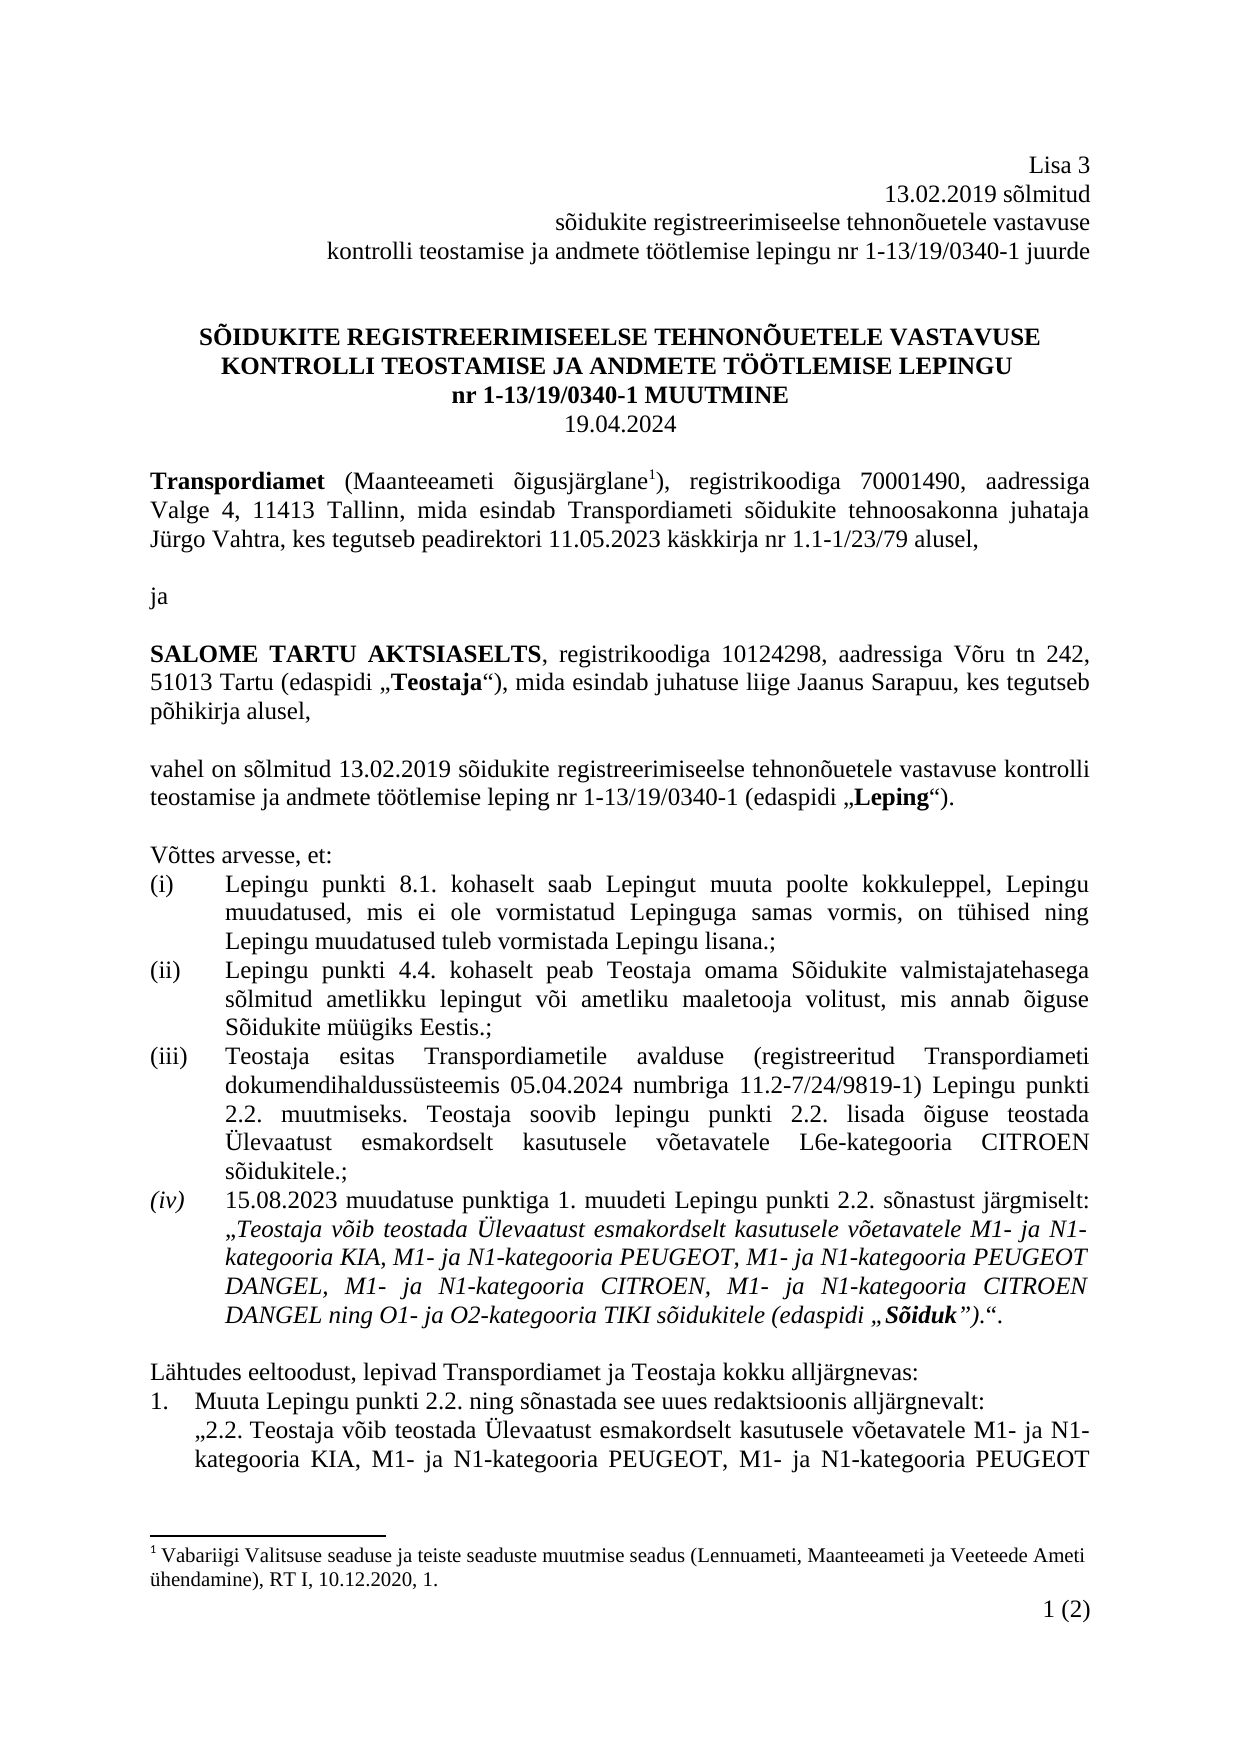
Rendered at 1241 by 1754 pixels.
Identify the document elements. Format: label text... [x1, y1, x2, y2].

list Teostaja esitas Transpordiametile avalduse (registreeritud Transpordiameti dokumendihaldussüsteemis 05.04.2024 numbriga 11.2-7/24/9819-1) Lepingu punkti 2.2. muutmiseks. Teostaja soovib lepingu punkti 2.2. lisada õiguse teostada Ülevaatust esmakordselt kasutusele võetavatele L6e-kategooria CITROEN sõidukitele.; [150, 1041, 1090, 1185]
text Võttes arvesse, et: [150, 840, 1090, 869]
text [194, 1415, 1090, 1472]
text vahel on sõlmitud 13.02.2019 sõidukite registreerimiseelse tehnonõuetele vastavuse kontrolli teostamise ja andmete töötlemise leping nr 1-13/19/0340-1 (edaspidi „Leping“). [150, 754, 1090, 811]
text sõidukite registreerimiseelse tehnonõuetele vastavuse [150, 207, 1090, 236]
list 15.08.2023 muudatuse punktiga 1. muudeti Lepingu punkti 2.2. sõnastust järgmiselt: „Teostaja võib teostada Ülevaatust esmakordselt kasutusele võetavatele M1- ja N1-kategooria KIA, M1- ja N1-kategooria PEUGEOT, M1- ja N1-kategooria PEUGEOT DANGEL, M1- ja N1-kategooria CITROEN, M1- ja N1-kategooria CITROEN DANGEL ning O1- ja O2-kategooria TIKI sõidukitele (edaspidi „Sõiduk”).“. [150, 1185, 1090, 1329]
text SALOME TARTU AKTSIASELTS, registrikoodiga 10124298, aadressiga Võru tn 242, 51013 Tartu (edaspidi „Teostaja“), mida esindab juhatuse liige Jaanus Sarapuu, kes tegutseb põhikirja alusel, [150, 639, 1090, 725]
text 13.02.2019 sõlmitud [150, 179, 1090, 207]
text 19.04.2024 [150, 409, 1090, 437]
list Lepingu punkti 4.4. kohaselt peab Teostaja omama Sõidukite valmistajatehasega sõlmitud ametlikku lepingut või ametliku maaletooja volitust, mis annab õiguse Sõidukite müügiks Eestis.; [150, 955, 1090, 1041]
text Lisa 3 [150, 150, 1090, 179]
text Transpordiamet (Maanteeameti õigusjärglane), registrikoodiga 70001490, aadressiga Valge 4, 11413 Tallinn, mida esindab Transpordiameti sõidukite tehnoosakonna juhataja Jürgo Vahtra, kes tegutseb peadirektori 11.05.2023 käskkirja nr 1.1-1/23/79 alusel, [150, 466, 1090, 552]
text SÕIDUKITE REGISTREERIMISEELSE TEHNONÕUETELE VASTAVUSE KONTROLLI TEOSTAMISE JA ANDMETE TÖÖTLEMISE LEPINGU nr 1-13/19/0340-1 MUUTMINE [150, 322, 1090, 409]
text ja [150, 581, 1090, 610]
text Lähtudes eeltoodust, lepivad Transpordiamet ja Teostaja kokku alljärgnevas: [150, 1357, 1090, 1386]
list Muuta Lepingu punkti 2.2. ning sõnastada see uues redaktsioonis alljärgnevalt: [150, 1386, 1090, 1415]
list Lepingu punkti 8.1. kohaselt saab Lepingut muuta poolte kokkuleppel, Lepingu muudatused, mis ei ole vormistatud Lepinguga samas vormis, on tühised ning Lepingu muudatused tuleb vormistada Lepingu lisana.; [150, 869, 1090, 955]
text kontrolli teostamise ja andmete töötlemise lepingu nr 1-13/19/0340-1 juurde [150, 236, 1090, 265]
